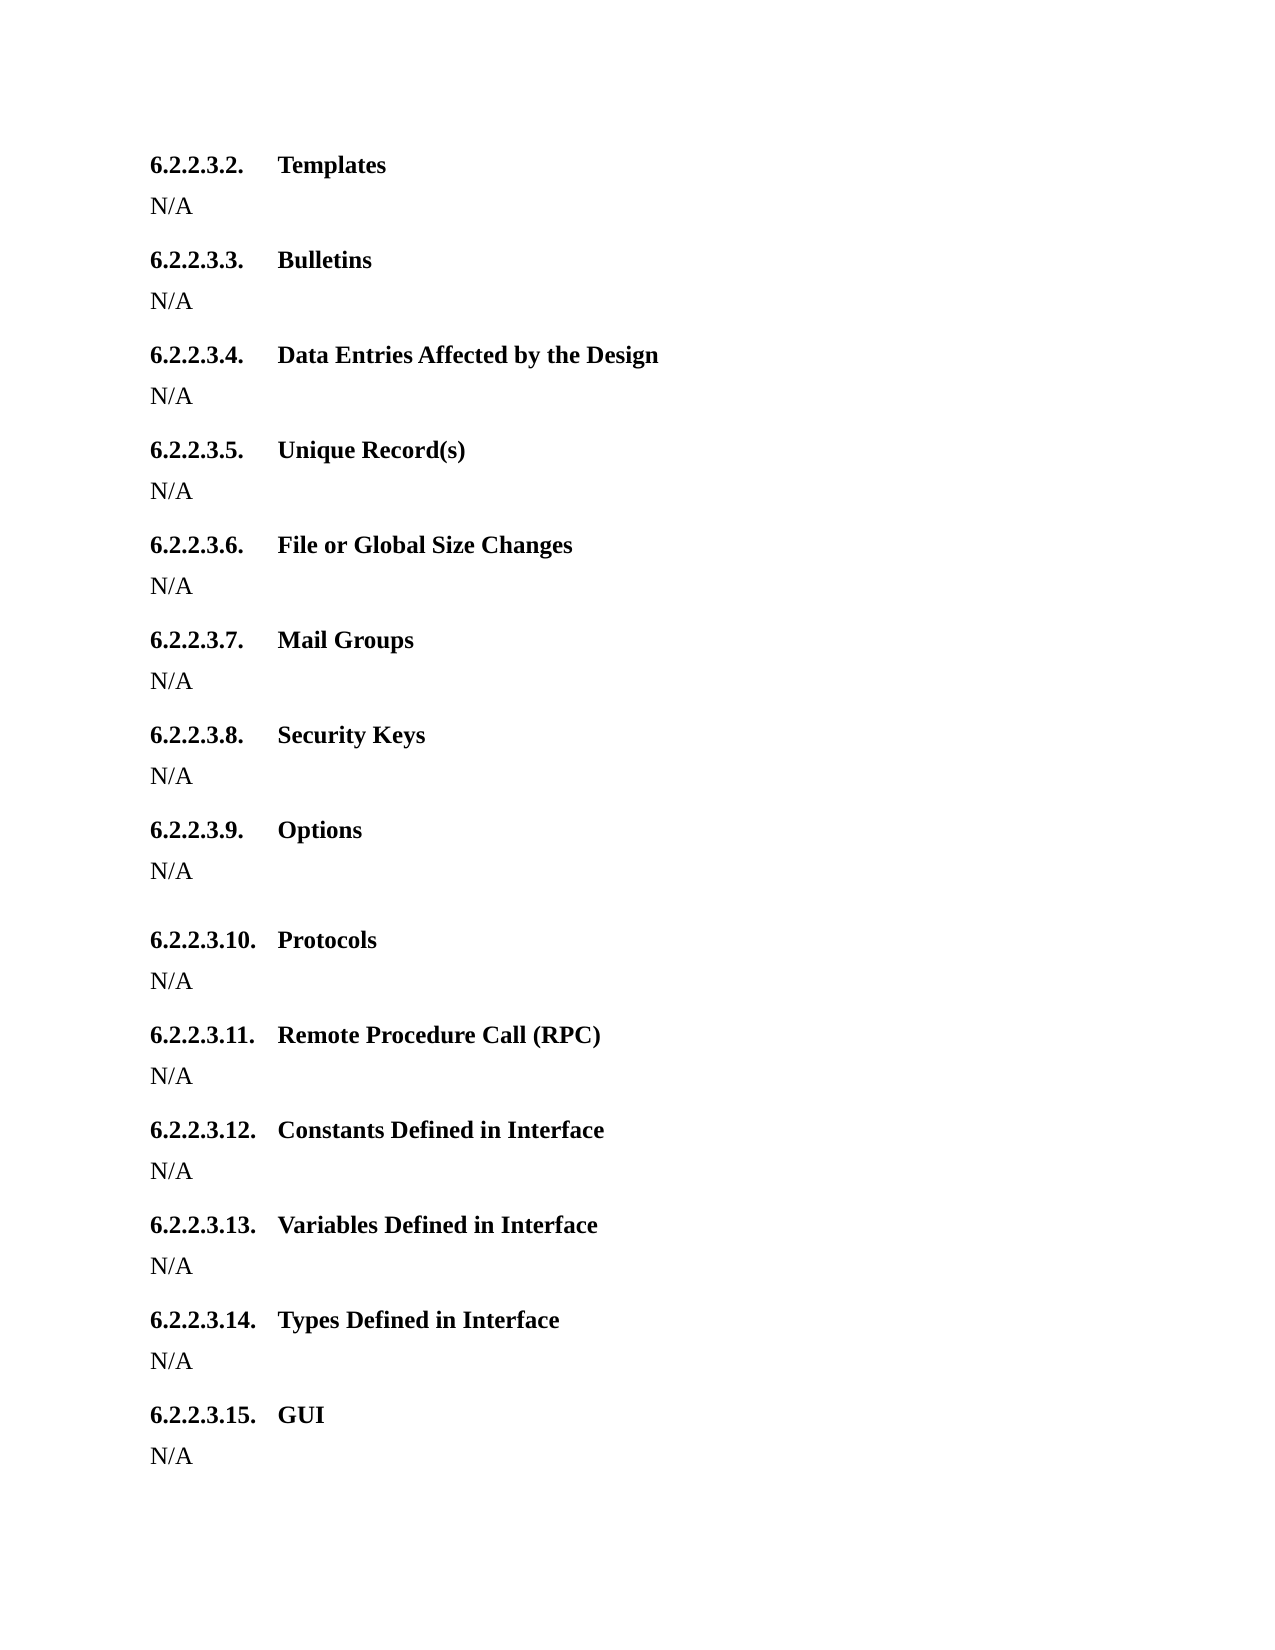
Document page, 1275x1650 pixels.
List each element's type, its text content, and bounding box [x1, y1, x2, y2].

subtitle Protocols [150, 925, 1125, 954]
subtitle Bulletins [150, 245, 1125, 274]
text N/A [150, 1441, 1125, 1470]
subtitle Unique Record(s) [150, 435, 1125, 464]
text N/A [150, 666, 1125, 695]
text N/A [150, 1251, 1125, 1280]
text N/A [150, 761, 1125, 790]
subtitle Remote Procedure Call (RPC) [150, 1020, 1125, 1049]
subtitle Mail Groups [150, 625, 1125, 654]
subtitle File or Global Size Changes [150, 530, 1125, 559]
subtitle GUI [150, 1400, 1125, 1429]
text N/A [150, 1156, 1125, 1185]
text N/A [150, 571, 1125, 600]
text N/A [150, 1061, 1125, 1090]
text N/A [150, 1346, 1125, 1375]
subtitle Templates [150, 150, 1125, 179]
text N/A [150, 476, 1125, 505]
text N/A [150, 191, 1125, 220]
subtitle Variables Defined in Interface [150, 1210, 1125, 1239]
subtitle Options [150, 815, 1125, 844]
subtitle Types Defined in Interface [150, 1305, 1125, 1334]
text N/A [150, 966, 1125, 995]
subtitle Security Keys [150, 720, 1125, 749]
subtitle Data Entries Affected by the Design [150, 340, 1125, 369]
text N/A [150, 286, 1125, 315]
subtitle Constants Defined in Interface [150, 1115, 1125, 1144]
text N/A [150, 856, 1125, 885]
text N/A [150, 381, 1125, 410]
